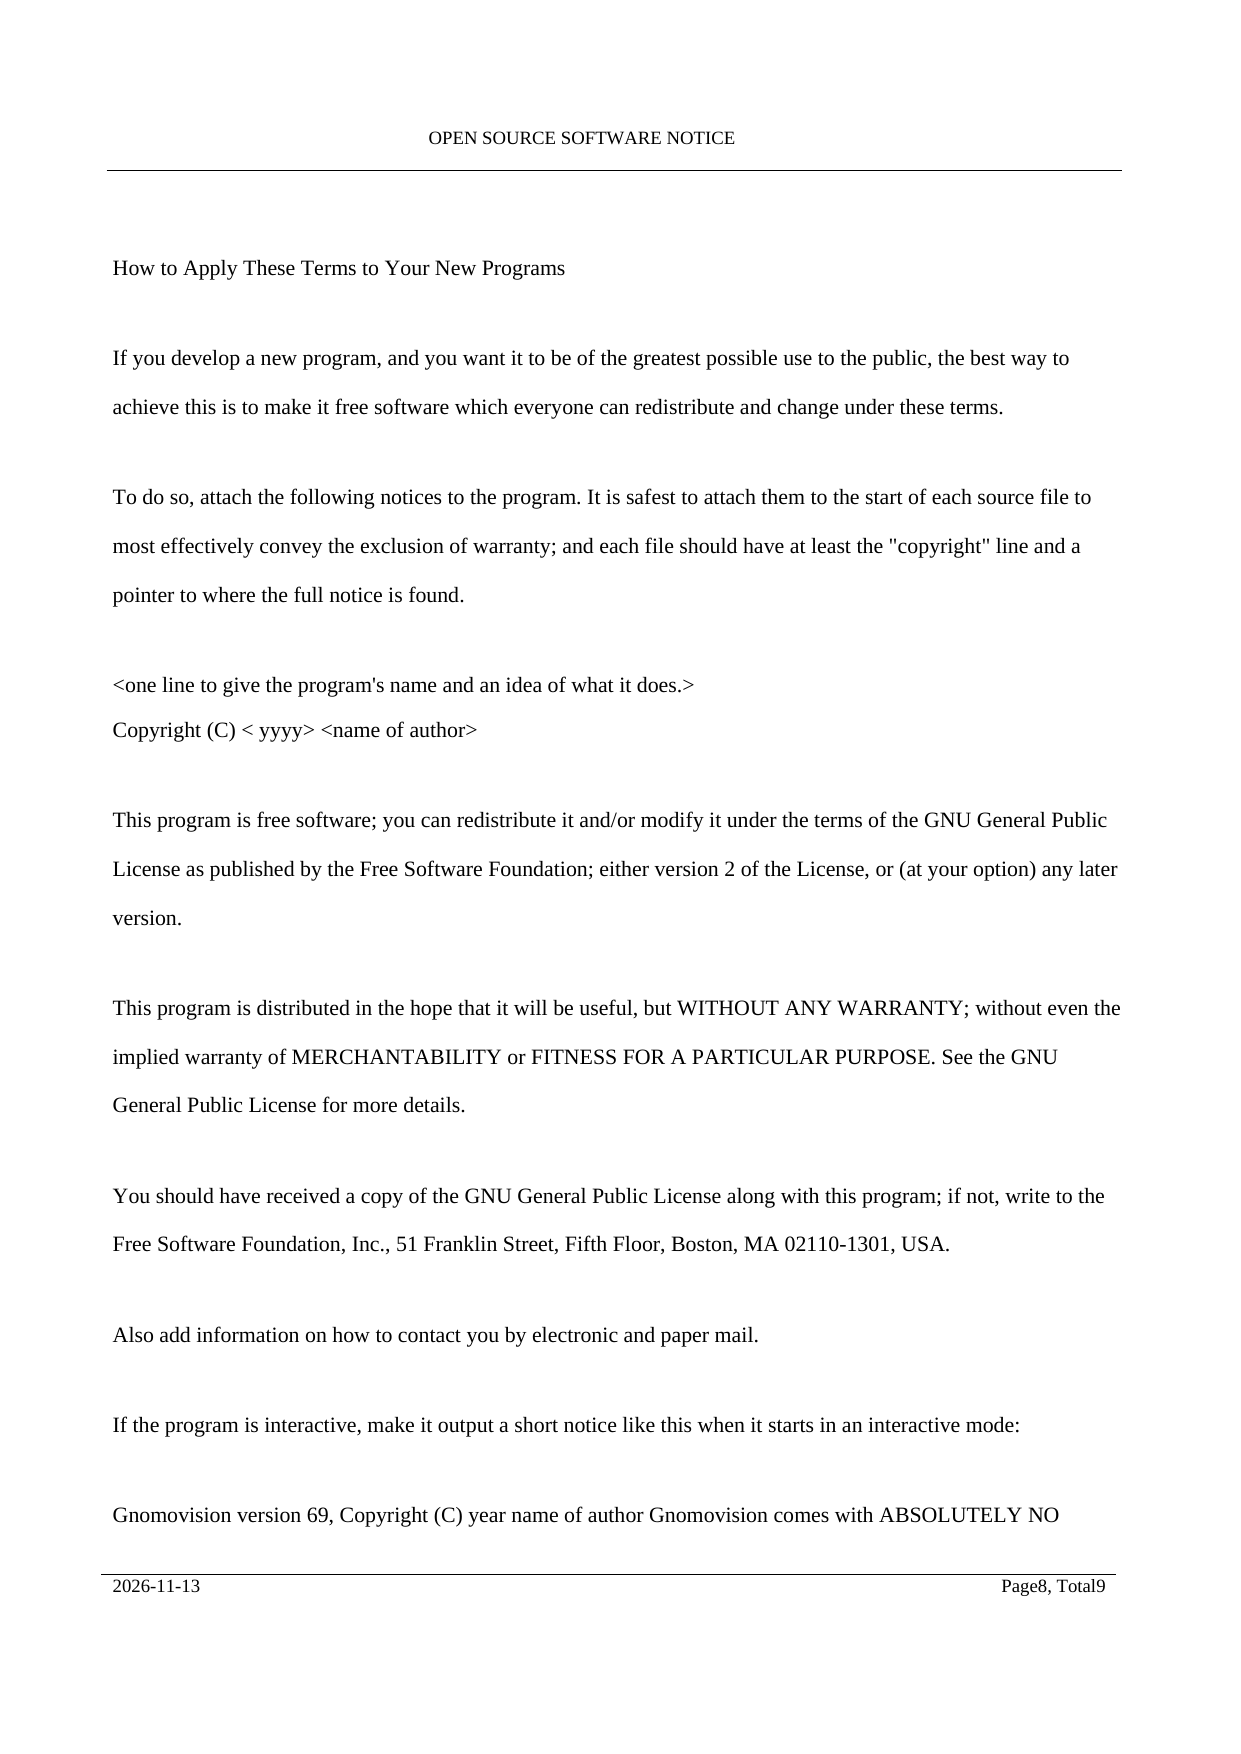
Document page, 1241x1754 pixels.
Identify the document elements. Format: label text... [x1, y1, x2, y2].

text How to Apply These Terms to Your New Programs [112, 251, 1128, 284]
text <one line to give the program's name and an idea of what it does.> [112, 668, 1128, 701]
text If you develop a new program, and you want it to be of the greatest possible use to the public, the best way to achieve this is to make it free software which everyone can redistribute and change under these terms. [112, 342, 1128, 423]
text This program is free software; you can redistribute it and/or modify it under the terms of the GNU General Public License as published by the Free Software Foundation; either version 2 of the License, or (at your option) any later version. [112, 804, 1128, 934]
text You should have received a copy of the GNU General Public License along with this program; if not, write to the Free Software Foundation, Inc., 51 Franklin Street, Fifth Floor, Boston, MA 02110-1301, USA. [112, 1179, 1128, 1260]
text Copyright (C) < yyyy> <name of author> [112, 713, 1128, 746]
text This program is distributed in the hope that it will be useful, but WITHOUT ANY WARRANTY; without even the implied warranty of MERCHANTABILITY or FITNESS FOR A PARTICULAR PURPOSE. See the GNU General Public License for more details. [112, 991, 1128, 1121]
text To do so, attach the following notices to the program. It is safest to attach them to the start of each source file to most effectively convey the exclusion of warranty; and each file should have at least the "copyright" line and a pointer to where the full notice is found. [112, 481, 1128, 611]
text If the program is interactive, make it output a short notice like this when it starts in an interactive mode: [112, 1408, 1128, 1441]
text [112, 1498, 1128, 1531]
text Also add information on how to contact you by electronic and paper mail. [112, 1318, 1128, 1351]
